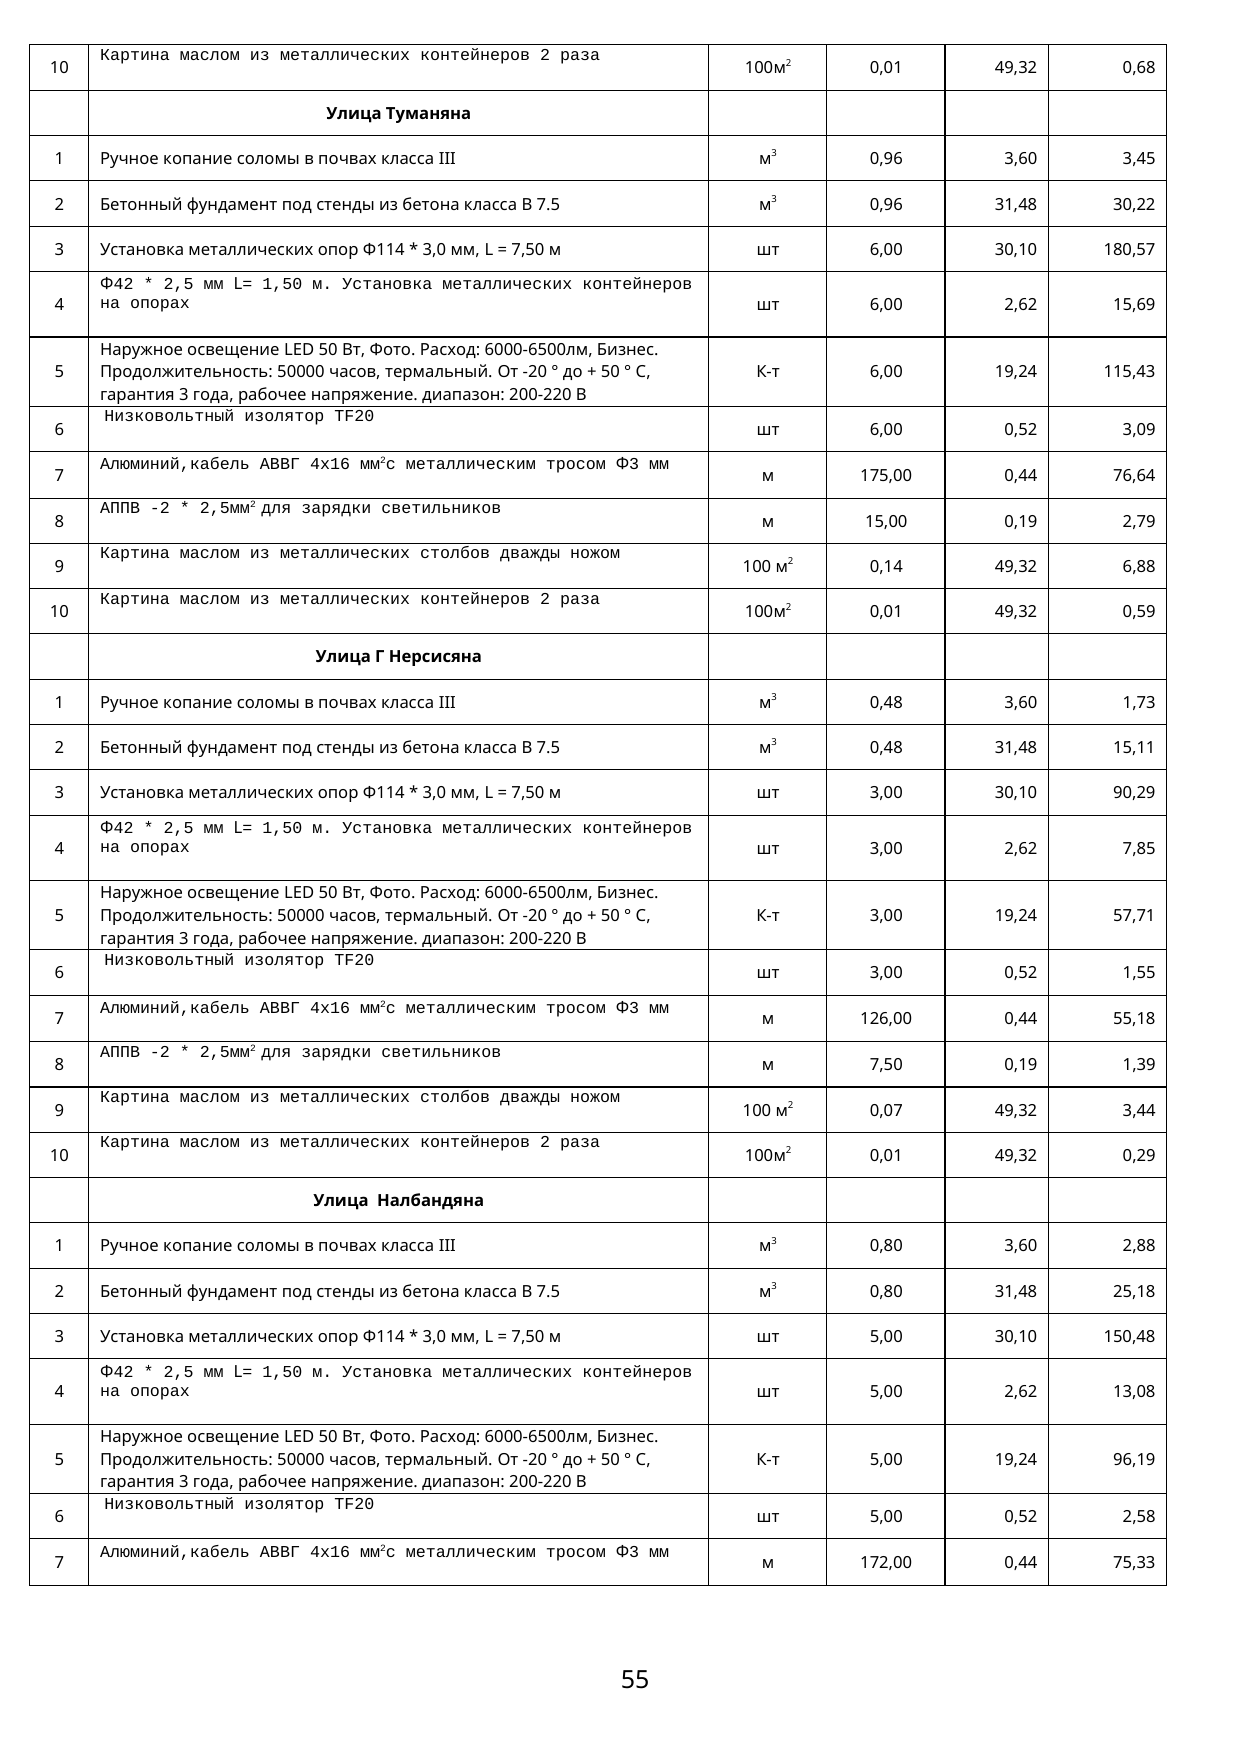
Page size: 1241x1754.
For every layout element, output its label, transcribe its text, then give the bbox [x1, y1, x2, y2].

table_cell м [709, 1539, 826, 1585]
table_cell м3 [709, 725, 826, 769]
table_cell шт [709, 1359, 826, 1424]
table_cell 31,48 [946, 1269, 1048, 1313]
table_cell Низковольтный изолятор TF20 [89, 407, 708, 451]
table_cell 7,50 [827, 1042, 944, 1086]
table_cell К-т [709, 338, 826, 406]
table_cell 0,19 [946, 499, 1048, 543]
table_cell Ручное копание соломы в почвах класса III [89, 1223, 708, 1268]
table_cell [1049, 1178, 1166, 1222]
table_cell [827, 91, 944, 135]
table_cell Ручное копание соломы в почвах класса III [89, 136, 708, 180]
table_cell 5,00 [827, 1314, 944, 1358]
table_cell 3,60 [946, 680, 1048, 724]
table_cell 2,58 [1049, 1494, 1166, 1538]
table_cell 2 [30, 181, 88, 226]
table_cell [709, 1178, 826, 1222]
table_cell 2 [30, 1269, 88, 1313]
table_cell 6 [30, 950, 88, 994]
table_cell 25,18 [1049, 1269, 1166, 1313]
table_cell 0,52 [946, 950, 1048, 994]
table_cell 150,48 [1049, 1314, 1166, 1358]
table_cell 1 [30, 136, 88, 180]
table_cell [30, 91, 88, 135]
table_cell Φ42 * 2,5 мм L= 1,50 м. Установка металлических контейнеров на опорах [89, 1359, 708, 1424]
table_cell 2,79 [1049, 499, 1166, 543]
table_cell 30,10 [946, 1314, 1048, 1358]
table_cell 10 [30, 1133, 88, 1177]
table_cell 0,44 [946, 996, 1048, 1041]
table_cell 3,45 [1049, 136, 1166, 180]
table_cell 75,33 [1049, 1539, 1166, 1585]
table_cell 19,24 [946, 881, 1048, 949]
table_cell 126,00 [827, 996, 944, 1041]
table_cell 7 [30, 452, 88, 497]
table_cell 49,32 [946, 1133, 1048, 1177]
table_cell 100м2 [709, 589, 826, 633]
table_cell [30, 1178, 88, 1222]
table_cell 0,59 [1049, 589, 1166, 633]
table_cell шт [709, 227, 826, 271]
table_cell Ручное копание соломы в почвах класса III [89, 680, 708, 724]
table_cell Установка металлических опор Ф114 * 3,0 мм, L = 7,50 м [89, 227, 708, 271]
table_cell 0,96 [827, 136, 944, 180]
table_cell 10 [30, 589, 88, 633]
table_cell 0,44 [946, 1539, 1048, 1585]
table_cell Бетонный фундамент под стенды из бетона класса В 7.5 [89, 181, 708, 226]
table_cell 100м2 [709, 1133, 826, 1177]
table_cell [946, 1178, 1048, 1222]
table_cell 3,60 [946, 136, 1048, 180]
table_cell 30,22 [1049, 181, 1166, 226]
table_cell 5 [30, 881, 88, 949]
table_cell 0,01 [827, 1133, 944, 1177]
table_cell 49,32 [946, 1088, 1048, 1132]
table_cell 49,32 [946, 544, 1048, 588]
table_cell [1049, 91, 1166, 135]
table_cell 2,62 [946, 272, 1048, 336]
table_cell 57,71 [1049, 881, 1166, 949]
table_cell шт [709, 1314, 826, 1358]
table_cell м3 [709, 1223, 826, 1268]
table_cell 7 [30, 1539, 88, 1585]
table_cell 9 [30, 544, 88, 588]
table_cell 1,73 [1049, 680, 1166, 724]
table_cell шт [709, 1494, 826, 1538]
table_cell Низковольтный изолятор TF20 [89, 1494, 708, 1538]
table_cell м [709, 452, 826, 497]
table_cell 100 м2 [709, 1088, 826, 1132]
table_cell 3,09 [1049, 407, 1166, 451]
table_cell Установка металлических опор Ф114 * 3,0 мм, L = 7,50 м [89, 770, 708, 814]
table_cell 175,00 [827, 452, 944, 497]
table_cell шт [709, 816, 826, 880]
table_cell Улица Г Нерсисяна [89, 634, 708, 679]
table_cell 6 [30, 407, 88, 451]
table_cell 1 [30, 1223, 88, 1268]
table_cell 0,80 [827, 1269, 944, 1313]
table_cell Улица Туманяна [89, 91, 708, 135]
table_cell АППВ -2 * 2,5мм2 для зарядки светильников [89, 1042, 708, 1086]
table_cell 90,29 [1049, 770, 1166, 814]
table_cell 0,80 [827, 1223, 944, 1268]
table_cell [827, 1178, 944, 1222]
table_cell 0,68 [1049, 45, 1166, 90]
table_cell 180,57 [1049, 227, 1166, 271]
table_cell 0,44 [946, 452, 1048, 497]
table_cell 0,01 [827, 45, 944, 90]
table_cell Низковольтный изолятор TF20 [89, 950, 708, 994]
table_cell 0,48 [827, 680, 944, 724]
table_cell м3 [709, 136, 826, 180]
table_cell 19,24 [946, 1425, 1048, 1493]
table_cell Установка металлических опор Ф114 * 3,0 мм, L = 7,50 м [89, 1314, 708, 1358]
table_cell 6,00 [827, 338, 944, 406]
table_cell 115,43 [1049, 338, 1166, 406]
table_cell 5,00 [827, 1359, 944, 1424]
table_cell шт [709, 407, 826, 451]
table_cell К-т [709, 881, 826, 949]
table_cell м3 [709, 181, 826, 226]
table_cell [709, 91, 826, 135]
table_cell 3,44 [1049, 1088, 1166, 1132]
table_cell 3,00 [827, 816, 944, 880]
table_cell 7 [30, 996, 88, 1041]
table_cell м3 [709, 1269, 826, 1313]
table_cell 8 [30, 1042, 88, 1086]
table_cell 3,00 [827, 881, 944, 949]
table_cell 13,08 [1049, 1359, 1166, 1424]
table_cell Картина маслом из металлических контейнеров 2 раза [89, 1133, 708, 1177]
table_cell 15,00 [827, 499, 944, 543]
table_cell 5,00 [827, 1494, 944, 1538]
table_cell 0,14 [827, 544, 944, 588]
table_cell 96,19 [1049, 1425, 1166, 1493]
table_cell 0,19 [946, 1042, 1048, 1086]
table_cell [1049, 634, 1166, 679]
table_cell 15,11 [1049, 725, 1166, 769]
table_cell К-т [709, 1425, 826, 1493]
table_cell 15,69 [1049, 272, 1166, 336]
table_cell Бетонный фундамент под стенды из бетона класса В 7.5 [89, 725, 708, 769]
table_cell Бетонный фундамент под стенды из бетона класса В 7.5 [89, 1269, 708, 1313]
table_cell 2,88 [1049, 1223, 1166, 1268]
table_cell 100 м2 [709, 544, 826, 588]
table_cell 19,24 [946, 338, 1048, 406]
table_cell м [709, 996, 826, 1041]
table_cell м3 [709, 680, 826, 724]
table_cell 172,00 [827, 1539, 944, 1585]
table_cell 5 [30, 338, 88, 406]
table_cell Картина маслом из металлических столбов дважды ножом [89, 544, 708, 588]
table_cell м [709, 499, 826, 543]
table_cell 7,85 [1049, 816, 1166, 880]
table_cell 0,01 [827, 589, 944, 633]
table_cell 4 [30, 272, 88, 336]
table_cell Алюминий,кабель АВВГ 4х16 мм2с металлическим тросом Φ3 мм [89, 996, 708, 1041]
table_cell 6,00 [827, 272, 944, 336]
table_cell Алюминий,кабель АВВГ 4х16 мм2с металлическим тросом Φ3 мм [89, 1539, 708, 1585]
table_cell 5,00 [827, 1425, 944, 1493]
table_cell 31,48 [946, 725, 1048, 769]
table_cell 8 [30, 499, 88, 543]
table_cell 3 [30, 770, 88, 814]
table_cell 0,48 [827, 725, 944, 769]
table_cell АППВ -2 * 2,5мм2 для зарядки светильников [89, 499, 708, 543]
table_cell 31,48 [946, 181, 1048, 226]
table_cell 30,10 [946, 770, 1048, 814]
table_cell 3 [30, 1314, 88, 1358]
table_cell Улица Налбандяна [89, 1178, 708, 1222]
table_cell 1 [30, 680, 88, 724]
table_cell 30,10 [946, 227, 1048, 271]
table_cell 0,07 [827, 1088, 944, 1132]
table_cell 4 [30, 1359, 88, 1424]
table_cell [946, 91, 1048, 135]
table_cell шт [709, 770, 826, 814]
table_cell 3,00 [827, 770, 944, 814]
table_cell 6,88 [1049, 544, 1166, 588]
table_cell 49,32 [946, 45, 1048, 90]
table_cell 0,52 [946, 407, 1048, 451]
table_cell 3 [30, 227, 88, 271]
table_cell [709, 634, 826, 679]
table_cell Φ42 * 2,5 мм L= 1,50 м. Установка металлических контейнеров на опорах [89, 816, 708, 880]
table_cell 6 [30, 1494, 88, 1538]
table_cell 76,64 [1049, 452, 1166, 497]
table_cell 2,62 [946, 1359, 1048, 1424]
table_cell 0,96 [827, 181, 944, 226]
table_cell 0,52 [946, 1494, 1048, 1538]
table_cell Картина маслом из металлических контейнеров 2 раза [89, 589, 708, 633]
table_cell [827, 634, 944, 679]
table_cell м [709, 1042, 826, 1086]
table_cell 0,29 [1049, 1133, 1166, 1177]
table_cell 1,39 [1049, 1042, 1166, 1086]
table_cell 55,18 [1049, 996, 1166, 1041]
table_cell 5 [30, 1425, 88, 1493]
table_cell 9 [30, 1088, 88, 1132]
table_cell 3,60 [946, 1223, 1048, 1268]
table_cell 100м2 [709, 45, 826, 90]
table_cell Φ42 * 2,5 мм L= 1,50 м. Установка металлических контейнеров на опорах [89, 272, 708, 336]
table_cell 2 [30, 725, 88, 769]
table_cell 49,32 [946, 589, 1048, 633]
table_cell Картина маслом из металлических контейнеров 2 раза [89, 45, 708, 90]
table_cell Картина маслом из металлических столбов дважды ножом [89, 1088, 708, 1132]
table_cell 6,00 [827, 227, 944, 271]
table_cell Алюминий,кабель АВВГ 4х16 мм2с металлическим тросом Φ3 мм [89, 452, 708, 497]
table_cell 3,00 [827, 950, 944, 994]
table_cell 6,00 [827, 407, 944, 451]
table_cell шт [709, 272, 826, 336]
table_cell 4 [30, 816, 88, 880]
table_cell 2,62 [946, 816, 1048, 880]
table_cell 10 [30, 45, 88, 90]
table_cell [30, 634, 88, 679]
table_cell [946, 634, 1048, 679]
table_cell шт [709, 950, 826, 994]
table_cell 1,55 [1049, 950, 1166, 994]
